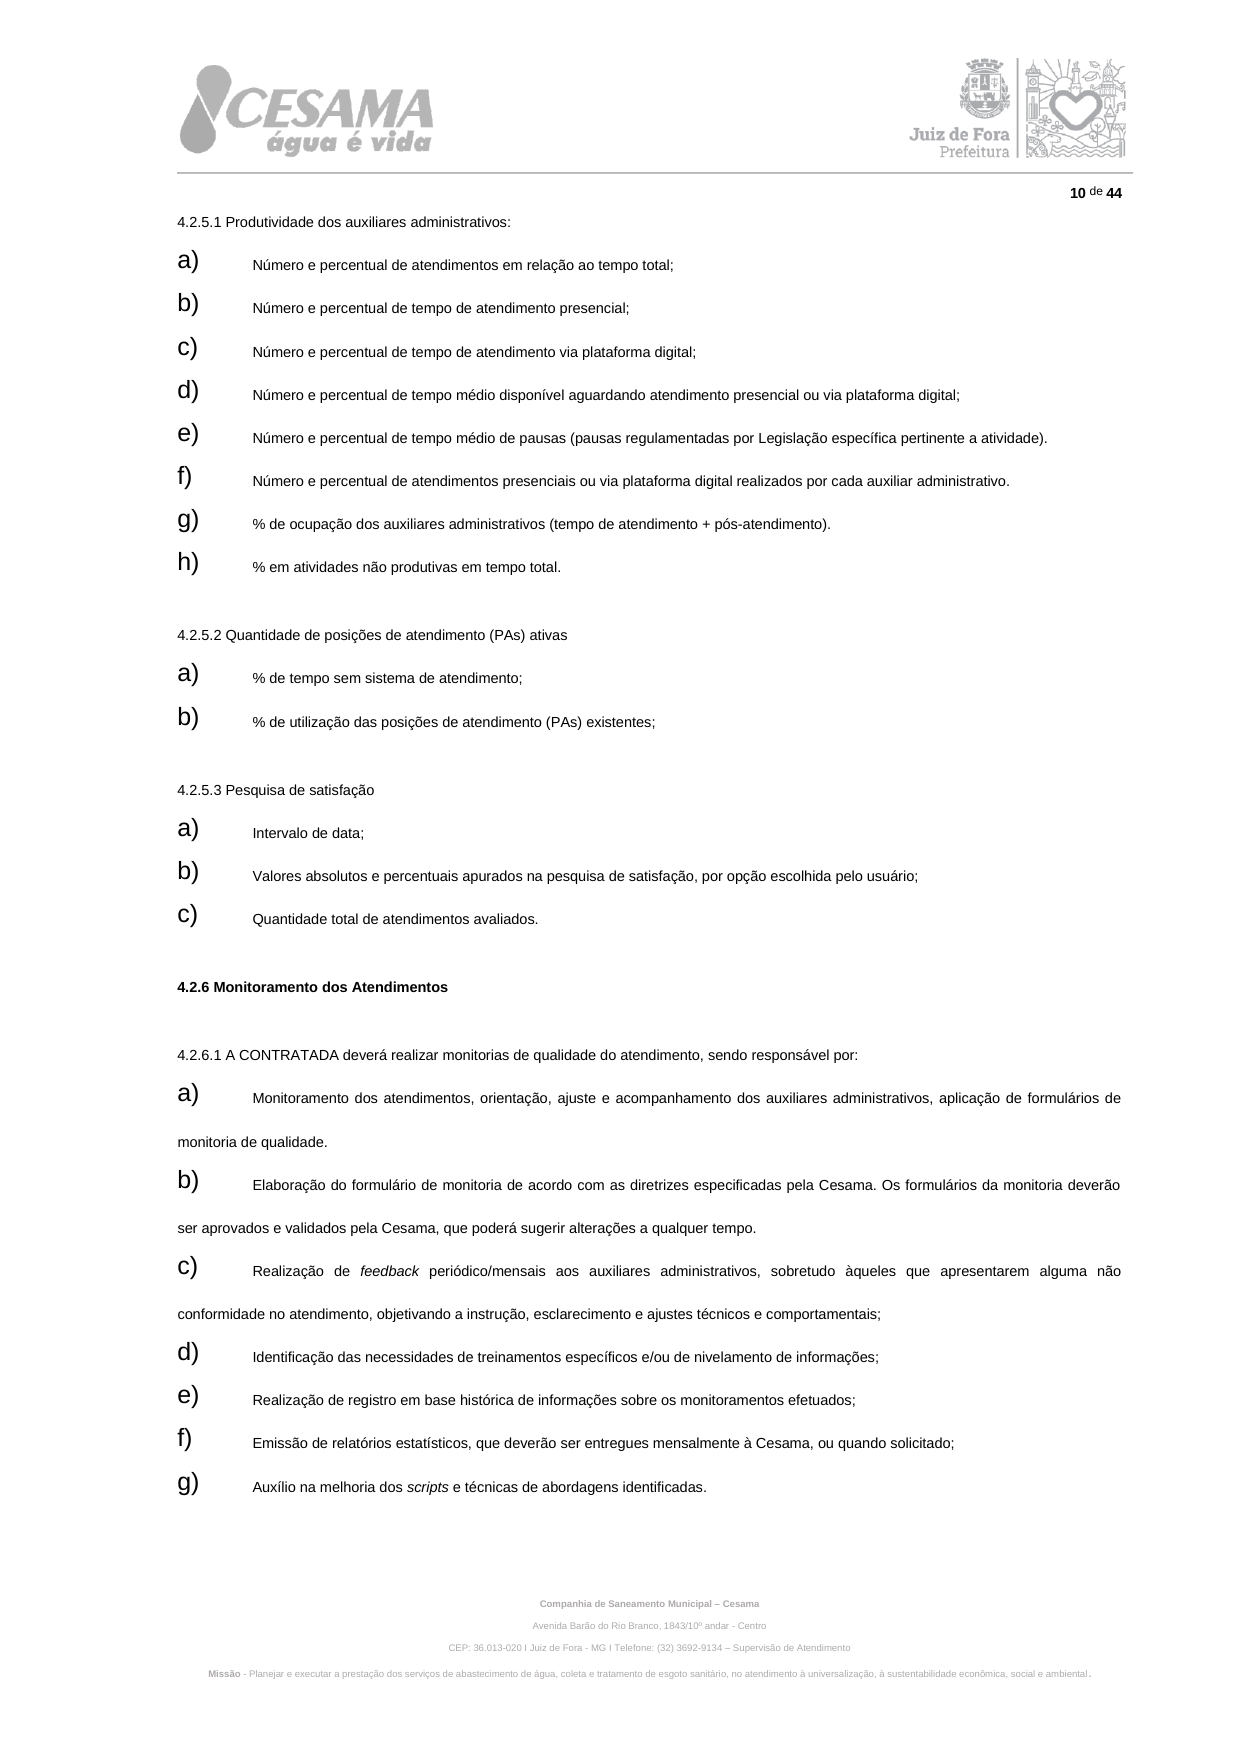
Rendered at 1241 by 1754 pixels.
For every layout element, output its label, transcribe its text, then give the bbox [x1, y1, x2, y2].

list Número e percentual de atendimentos em relação ao tempo total; [177, 245, 1122, 274]
list Monitoramento dos atendimentos, orientação, ajuste e acompanhamento dos auxiliares administrativos, aplicação de formulários de monitoria de qualidade. [177, 1078, 1122, 1150]
list % de utilização das posições de atendimento (PAs) existentes; [177, 702, 1122, 730]
list Quantidade total de atendimentos avaliados. [177, 899, 1122, 928]
list Número e percentual de tempo de atendimento via plataforma digital; [177, 332, 1122, 360]
text 4.2.5.1 Produtividade dos auxiliares administrativos: [177, 202, 1122, 231]
list Número e percentual de atendimentos presenciais ou via plataforma digital realizados por cada auxiliar administrativo. [177, 461, 1122, 490]
list Número e percentual de tempo médio disponível aguardando atendimento presencial ou via plataforma digital; [177, 375, 1122, 403]
list Intervalo de data; [177, 813, 1122, 842]
text 4.2.6 Monitoramento dos Atendimentos [177, 967, 1122, 996]
list % de tempo sem sistema de atendimento; [177, 658, 1122, 687]
list Auxílio na melhoria dos scripts e técnicas de abordagens identificadas. [177, 1467, 1122, 1495]
list Número e percentual de tempo de atendimento presencial; [177, 288, 1122, 317]
list Realização de registro em base histórica de informações sobre os monitoramentos efetuados; [177, 1380, 1122, 1409]
list Número e percentual de tempo médio de pausas (pausas regulamentadas por Legislação específica pertinente a atividade). [177, 418, 1122, 447]
list Realização de feedback periódico/mensais aos auxiliares administrativos, sobretudo àqueles que apresentarem alguma não conformidade no atendimento, objetivando a instrução, esclarecimento e ajustes técnicos e comportamentais; [177, 1251, 1122, 1323]
list Elaboração do formulário de monitoria de acordo com as diretrizes especificadas pela Cesama. Os formulários da monitoria deverão ser aprovados e validados pela Cesama, que poderá sugerir alterações a qualquer tempo. [177, 1165, 1122, 1237]
text 4.2.5.2 Quantidade de posições de atendimento (PAs) ativas [177, 615, 1122, 644]
list Valores absolutos e percentuais apurados na pesquisa de satisfação, por opção escolhida pelo usuário; [177, 856, 1122, 885]
text 4.2.6.1 A CONTRATADA deverá realizar monitorias de qualidade do atendimento, sendo responsável por: [177, 1035, 1122, 1064]
text 4.2.5.3 Pesquisa de satisfação [177, 770, 1122, 798]
list Identificação das necessidades de treinamentos específicos e/ou de nivelamento de informações; [177, 1337, 1122, 1366]
list % de ocupação dos auxiliares administrativos (tempo de atendimento + pós-atendimento). [177, 504, 1122, 533]
picture [177, 58, 1134, 174]
list Emissão de relatórios estatísticos, que deverão ser entregues mensalmente à Cesama, ou quando solicitado; [177, 1423, 1122, 1452]
list % em atividades não produtivas em tempo total. [177, 547, 1122, 576]
